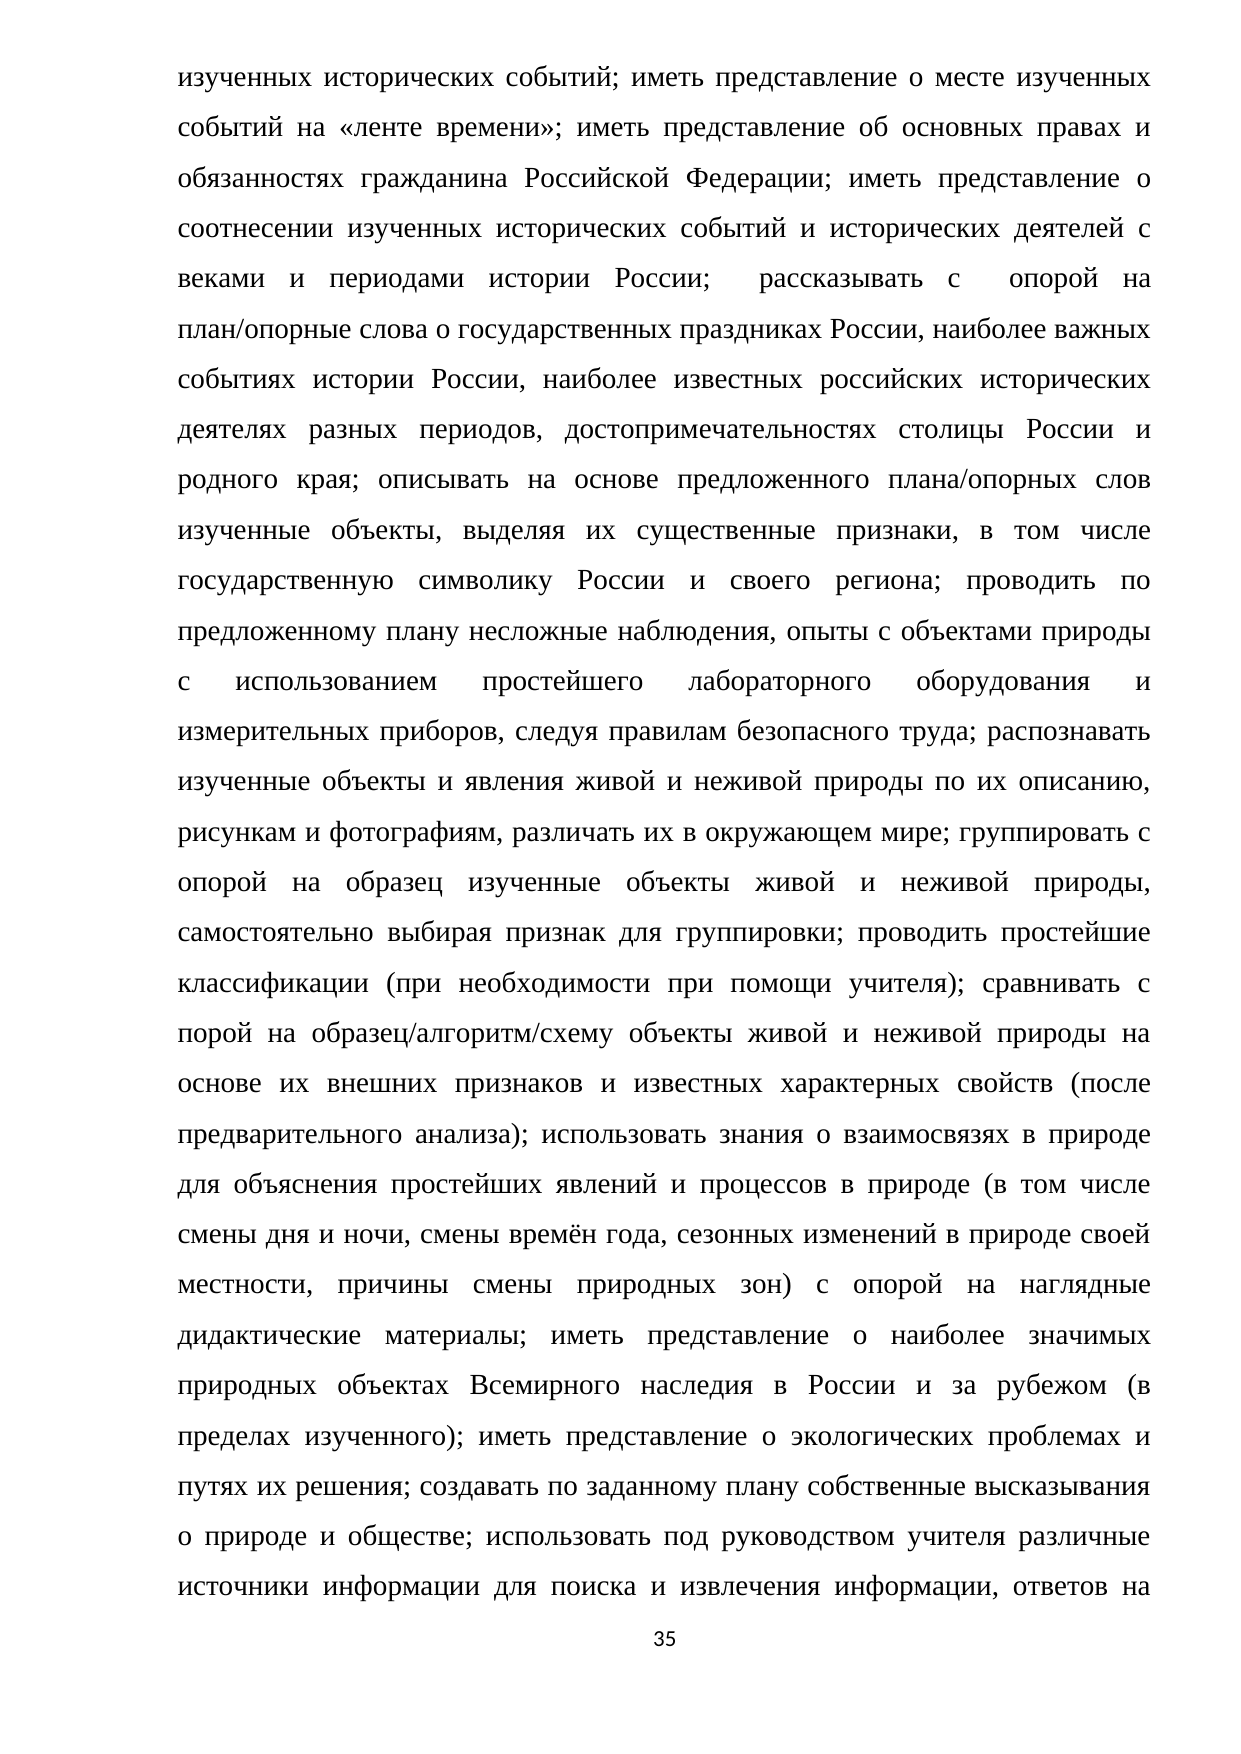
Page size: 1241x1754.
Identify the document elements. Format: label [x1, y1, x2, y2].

text [177, 59, 1152, 1602]
